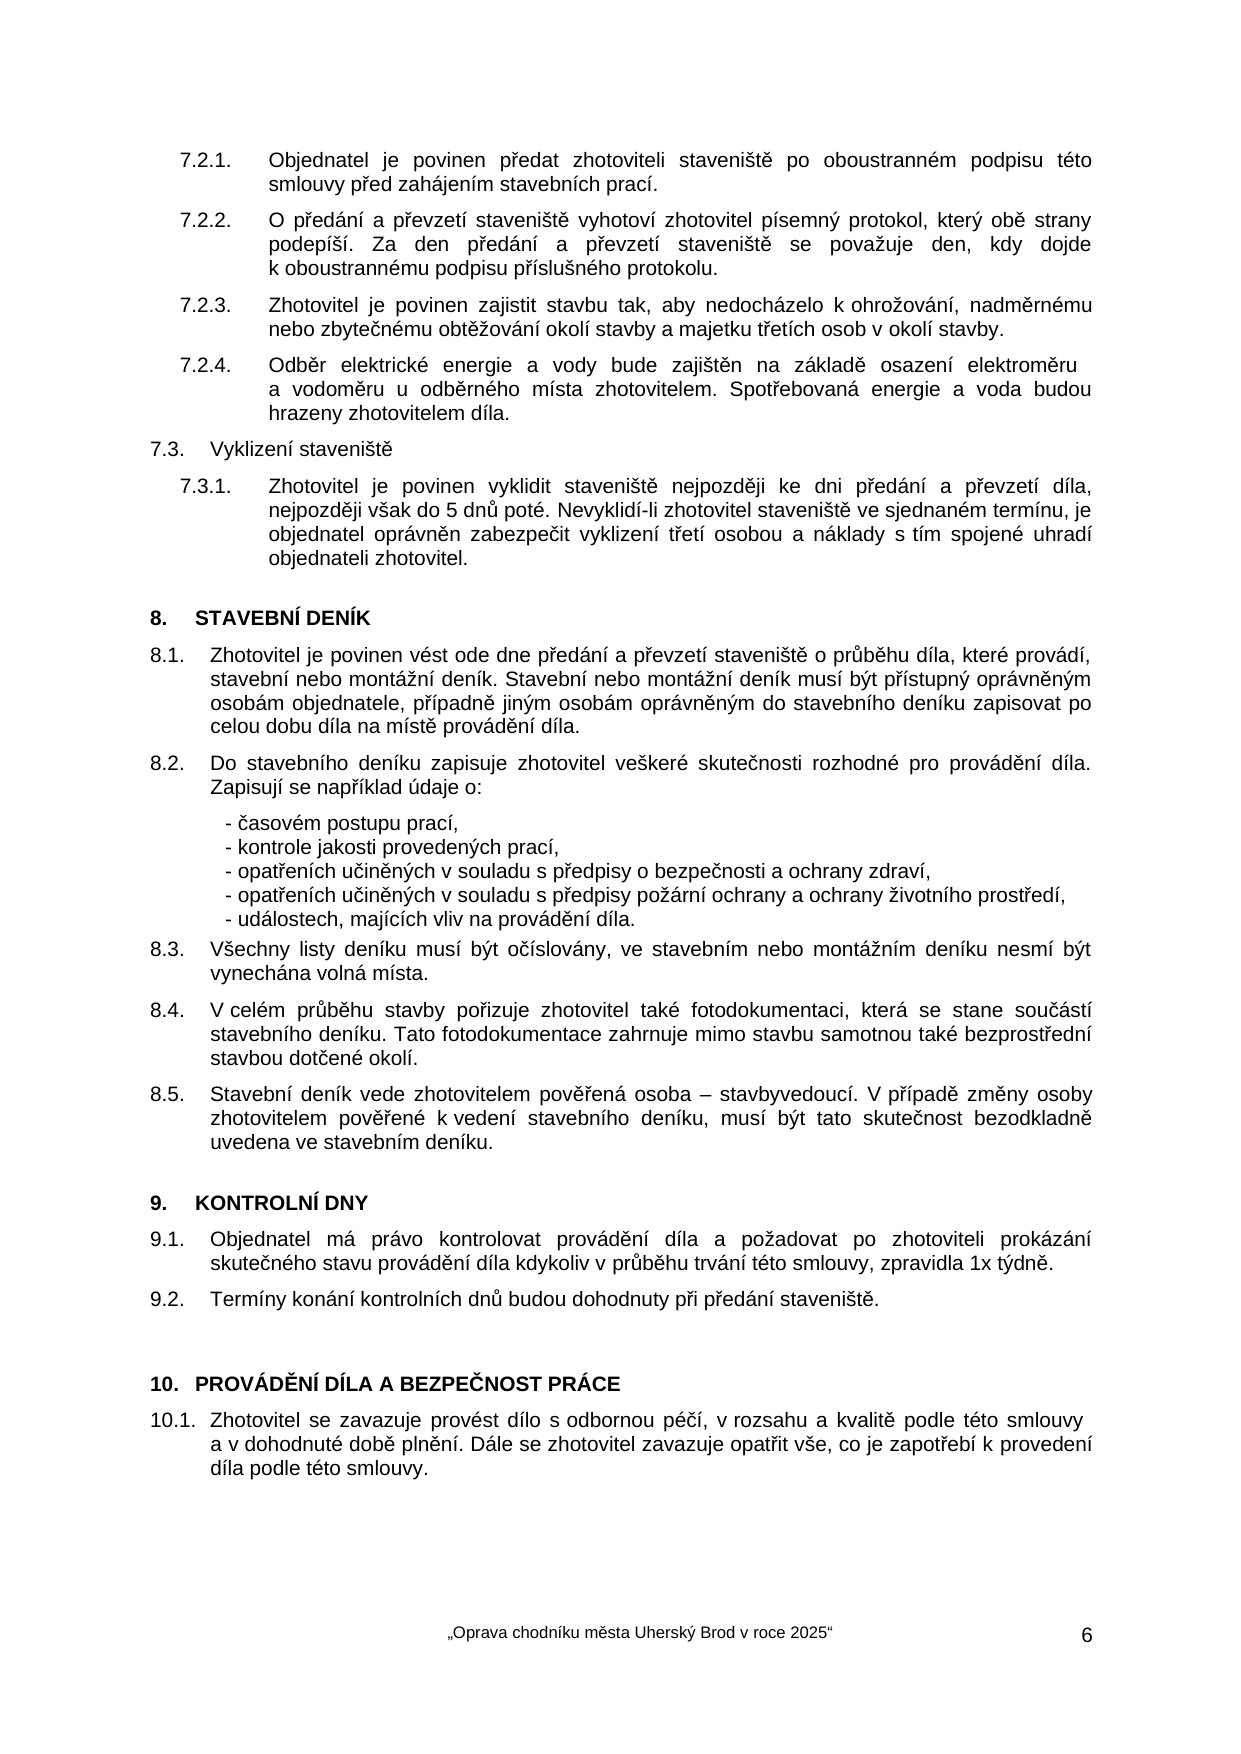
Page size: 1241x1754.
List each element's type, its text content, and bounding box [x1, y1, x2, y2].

text - událostech, majících vliv na provádění díla. [225, 907, 1093, 931]
subtitle Do stavebního deníku zapisuje zhotovitel veškeré skutečnosti rozhodné pro provádění díla. Zapisují se například údaje o: [150, 751, 1093, 799]
subtitle STAVEBNÍ DENÍK [150, 606, 1093, 630]
text - kontrole jakosti provedených prací, [225, 835, 1093, 859]
subtitle Všechny listy deníku musí být očíslovány, ve stavebním nebo montážním deníku nesmí být vynechána volná místa. [150, 937, 1093, 985]
subtitle Termíny konání kontrolních dnů budou dohodnuty při předání staveniště. [150, 1287, 1093, 1311]
subtitle Zhotovitel je povinen zajistit stavbu tak, aby nedocházelo k ohrožování, nadměrnému nebo zbytečnému obtěžování okolí stavby a majetku třetích osob v okolí stavby. [179, 292, 1093, 340]
subtitle KONTROLNÍ DNY [150, 1190, 1093, 1214]
subtitle Zhotovitel je povinen vyklidit staveniště nejpozději ke dni předání a převzetí díla, nejpozději však do 5 dnů poté. Nevyklidí-li zhotovitel staveniště ve sjednaném termínu, je objednatel oprávněn zabezpečit vyklizení třetí osobou a náklady s tím spojené uhradí objednateli zhotovitel. [179, 474, 1093, 569]
subtitle V celém průběhu stavby pořizuje zhotovitel také fotodokumentaci, která se stane součástí stavebního deníku. Tato fotodokumentace zahrnuje mimo stavbu samotnou také bezprostřední stavbou dotčené okolí. [150, 998, 1093, 1069]
subtitle O předání a převzetí staveniště vyhotoví zhotovitel písemný protokol, který obě strany podepíší. Za den předání a převzetí staveniště se považuje den, kdy dojde k oboustrannému podpisu příslušného protokolu. [179, 208, 1093, 280]
subtitle Odběr elektrické energie a vody bude zajištěn na základě osazení elektroměru a vodoměru u odběrného místa zhotovitelem. Spotřebovaná energie a voda budou hrazeny zhotovitelem díla. [179, 353, 1093, 425]
subtitle Zhotovitel se zavazuje provést dílo s odbornou péčí, v rozsahu a kvalitě podle této smlouvy a v dohodnuté době plnění. Dále se zhotovitel zavazuje opatřit vše, co je zapotřebí k provedení díla podle této smlouvy. [150, 1408, 1093, 1480]
subtitle Objednatel je povinen předat zhotoviteli staveniště po oboustranném podpisu této smlouvy před zahájením stavebních prací. [179, 148, 1093, 196]
subtitle Stavební deník vede zhotovitelem pověřená osoba – stavbyvedoucí. V případě změny osoby zhotovitelem pověřené k vedení stavebního deníku, musí být tato skutečnost bezodkladně uvedena ve stavebním deníku. [150, 1082, 1093, 1154]
text - opatřeních učiněných v souladu s předpisy požární ochrany a ochrany životního prostředí, [225, 883, 1093, 907]
subtitle Objednatel má právo kontrolovat provádění díla a požadovat po zhotoviteli prokázání skutečného stavu provádění díla kdykoliv v průběhu trvání této smlouvy, zpravidla 1x týdně. [150, 1227, 1093, 1275]
subtitle Vyklizení staveniště [150, 437, 1093, 461]
subtitle Zhotovitel je povinen vést ode dne předání a převzetí staveniště o průběhu díla, které provádí, stavební nebo montážní deník. Stavební nebo montážní deník musí být přístupný oprávněným osobám objednatele, případně jiným osobám oprávněným do stavebního deníku zapisovat po celou dobu díla na místě provádění díla. [150, 642, 1093, 738]
subtitle Provádění díla a bezpečnost práce [150, 1372, 1093, 1396]
text - opatřeních učiněných v souladu s předpisy o bezpečnosti a ochrany zdraví, [225, 859, 1093, 883]
text - časovém postupu prací, [225, 811, 1093, 835]
